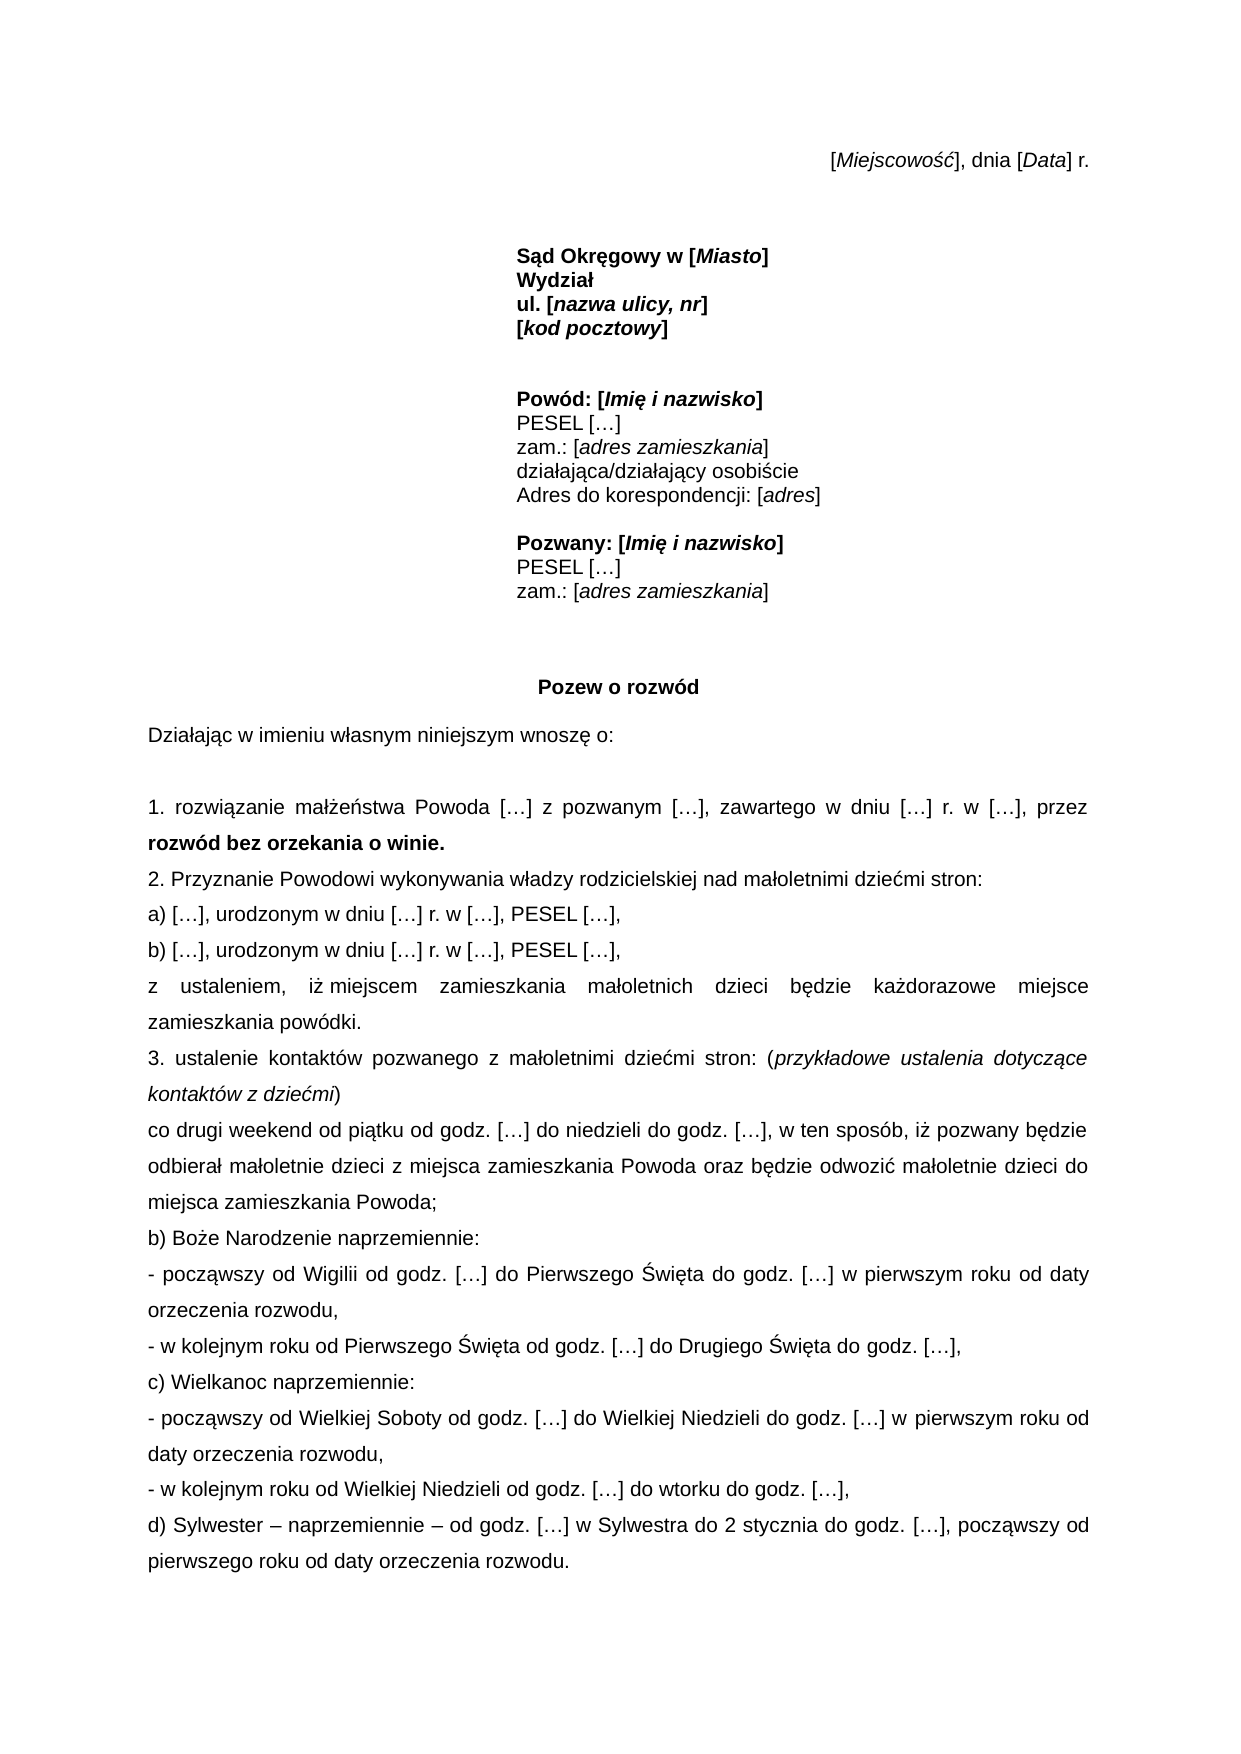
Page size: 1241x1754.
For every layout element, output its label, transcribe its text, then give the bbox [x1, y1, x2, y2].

text zam.: [adres zamieszkania] [148, 579, 1089, 603]
text Wydział [148, 267, 1089, 291]
text Adres do korespondencji: [adres] [148, 483, 1089, 507]
text a) […], urodzonym w dniu […] r. w […], PESEL […], [148, 902, 1089, 926]
text Pozew o rozwód [148, 675, 1089, 699]
text Pozwany: [Imię i nazwisko] [148, 531, 1089, 555]
text Sąd Okręgowy w [Miasto] [443, 243, 1089, 267]
text zam.: [adres zamieszkania] [148, 435, 1089, 459]
text PESEL […] [148, 555, 1089, 579]
text 3. ustalenie kontaktów pozwanego z małoletnimi dziećmi stron: (przykładowe ustalenia dotyczące kontaktów z dziećmi) [148, 1046, 1089, 1106]
text Powód: [Imię i nazwisko] [148, 387, 1089, 411]
text - począwszy od Wielkiej Soboty od godz. […] do Wielkiej Niedzieli do godz. […] w pierwszym roku od daty orzeczenia rozwodu, [148, 1405, 1089, 1465]
text d) Sylwester – naprzemiennie – od godz. […] w Sylwestra do 2 stycznia do godz. […], począwszy od pierwszego roku od daty orzeczenia rozwodu. [148, 1513, 1089, 1573]
text 2. Przyznanie Powodowi wykonywania władzy rodzicielskiej nad małoletnimi dziećmi stron: [148, 866, 1089, 890]
text b) […], urodzonym w dniu […] r. w […], PESEL […], [148, 938, 1089, 962]
text - począwszy od Wigilii od godz. […] do Pierwszego Święta do godz. […] w pierwszym roku od daty orzeczenia rozwodu, [148, 1262, 1089, 1322]
text z ustaleniem, iż miejscem zamieszkania małoletnich dzieci będzie każdorazowe miejsce zamieszkania powódki. [148, 974, 1089, 1034]
text - w kolejnym roku od Pierwszego Święta od godz. […] do Drugiego Święta do godz. […], [148, 1333, 1089, 1357]
text c) Wielkanoc naprzemiennie: [148, 1369, 1089, 1393]
text b) Boże Narodzenie naprzemiennie: [148, 1226, 1089, 1250]
text [Miejscowość], dnia [Data] r. [443, 148, 1089, 172]
text - w kolejnym roku od Wielkiej Niedzieli od godz. […] do wtorku do godz. […], [148, 1477, 1089, 1501]
text działająca/działający osobiście [148, 459, 1089, 483]
text ul. [nazwa ulicy, nr] [148, 291, 1089, 315]
text [kod pocztowy] [148, 315, 1089, 339]
text PESEL […] [148, 411, 1089, 435]
text Działając w imieniu własnym niniejszym wnoszę o: [148, 723, 1089, 747]
text co drugi weekend od piątku od godz. […] do niedzieli do godz. […], w ten sposób, iż pozwany będzie odbierał małoletnie dzieci z miejsca zamieszkania Powoda oraz będzie odwozić małoletnie dzieci do miejsca zamieszkania Powoda; [148, 1118, 1089, 1214]
text 1. rozwiązanie małżeństwa Powoda […] z pozwanym […], zawartego w dniu […] r. w […], przez rozwód bez orzekania o winie. [148, 794, 1089, 854]
